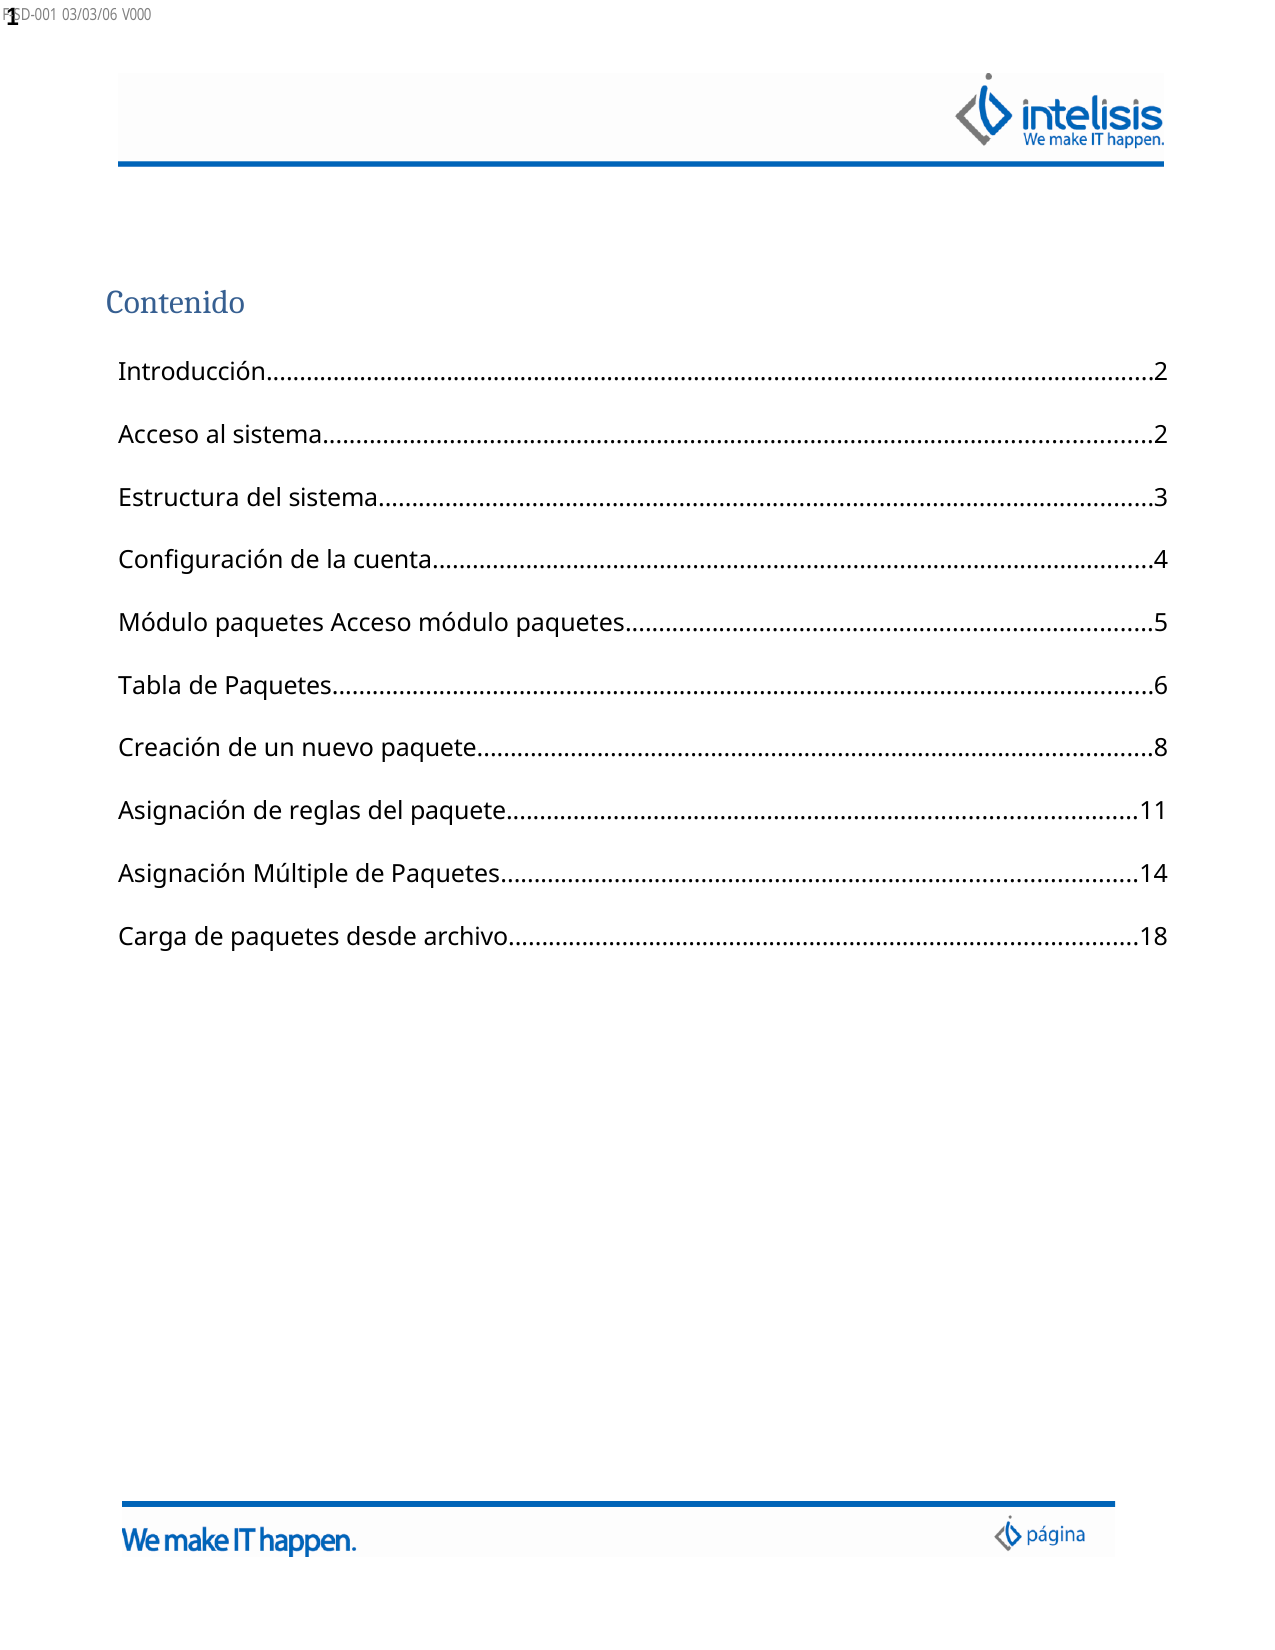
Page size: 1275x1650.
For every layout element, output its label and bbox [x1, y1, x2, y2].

picture [122, 1501, 1116, 1557]
picture [118, 73, 1164, 167]
